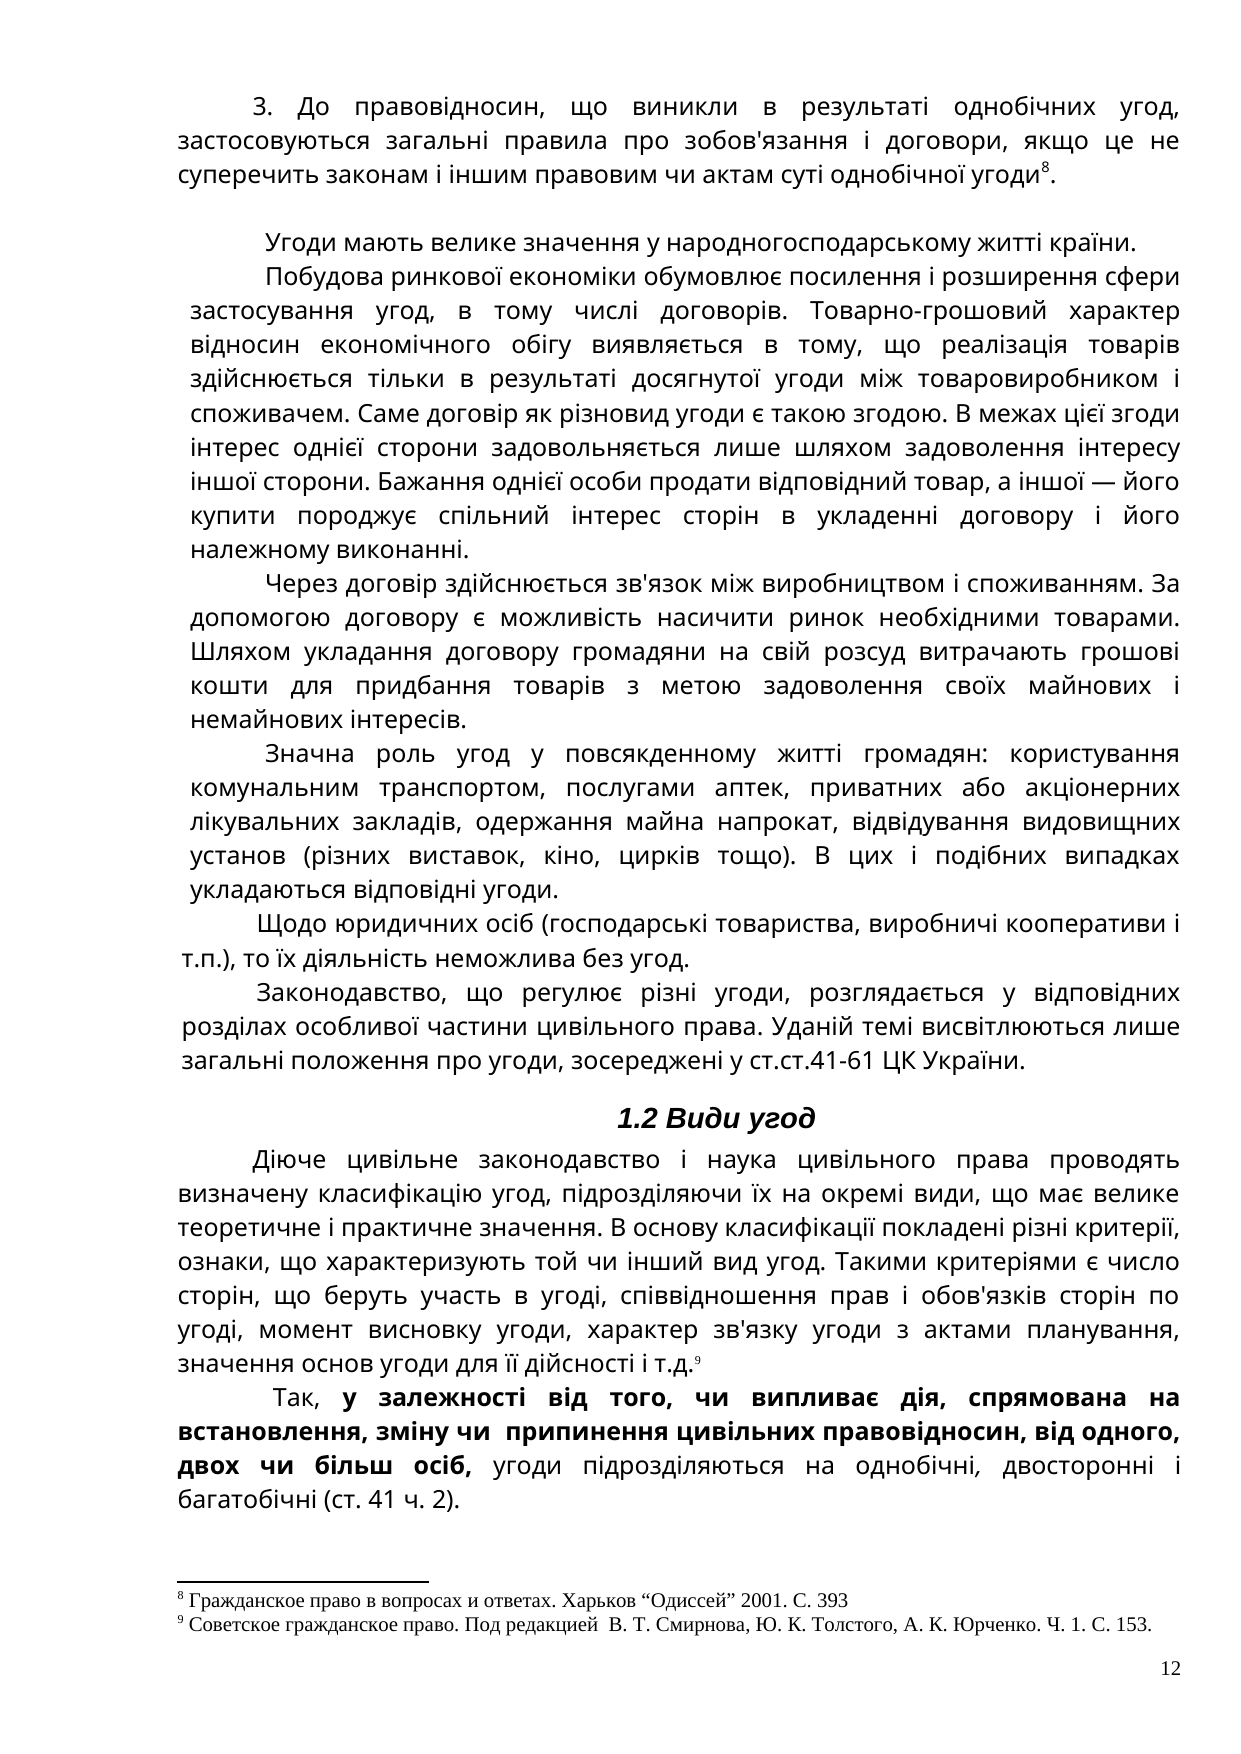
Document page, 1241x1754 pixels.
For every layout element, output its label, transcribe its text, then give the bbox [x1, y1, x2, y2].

subtitle 1.2 Види угод [177, 1101, 1181, 1135]
text Побудова ринкової економіки обумовлює посилення і розширення сфери застосування угод, в тому числі договорів. Товарно-грошовий характер відносин економічного обігу виявляється в тому, що реалізація товарів здійснюється тільки в результаті досягнутої угоди між товаровиробником і споживачем. Саме договір як різновид угоди є такою згодою. В межах цієї згоди інтерес однієї сторони задовольняється лише шляхом задоволення інтересу іншої сторони. Бажання однієї особи продати відповідний товар, а іншої — його купити породжує спільний інтерес сторін в укладенні договору і його належному виконанні. [190, 259, 1181, 566]
text Значна роль угод у повсякденному житті громадян: користування комунальним транспортом, послугами аптек, приватних або акціонерних лікувальних закладів, одержання майна напрокат, відвідування видовищних установ (різних виставок, кіно, цирків тощо). В цих і подібних випадках укладаються відповідні угоди. [190, 736, 1181, 906]
text Діюче цивільне законодавство і наука цивільного права проводять визначену класифікацію угод, підрозділяючи їх на окремі види, що має велике теоретичне і практичне значення. В основу класифікації покладені різні критерії, ознаки, що характеризують той чи інший вид угод. Такими критеріями є число сторін, що беруть участь в угоді, співвідношення прав і обов'язків сторін по угоді, момент висновку угоди, характер зв'язку угоди з актами планування, значення основ угоди для її дійсності і т.д. [177, 1141, 1181, 1380]
text 3. До правовідносин, що виникли в результаті однобічних угод, застосовуються загальні правила про зобов'язання і договори, якщо це не суперечить законам і іншим правовим чи актам суті однобічної угоди. [177, 89, 1181, 191]
text Через договір здійснюється зв'язок між виробництвом і споживанням. За допомогою договору є можливість насичити ринок необхідними товарами. Шляхом укладання договору громадяни на свій розсуд витрачають грошові кошти для придбання товарів з метою задоволення своїх майнових і немайнових інтересів. [190, 566, 1181, 736]
text Так, у залежності від того, чи випливає дія, спрямована на встановлення, зміну чи припинення цивільних правовідносин, від одного, двох чи більш осіб, угоди підрозділяються на однобічні, двосторонні і багатобічні (ст. 41 ч. 2). [177, 1380, 1181, 1516]
text Угоди мають велике значення у народногосподарському житті країни. [190, 225, 1181, 259]
text Законодавство, що регулює різні угоди, розглядається у відповідних розділах особливої частини цивільного права. Уданій темі висвітлюються лише загальні положення про угоди, зосереджені у ст.ст.41-61 ЦК України. [181, 974, 1181, 1076]
text Щодо юридичних осіб (господарські товариства, виробничі кооперативи і т.п.), то їх діяльність неможлива без угод. [181, 906, 1181, 974]
